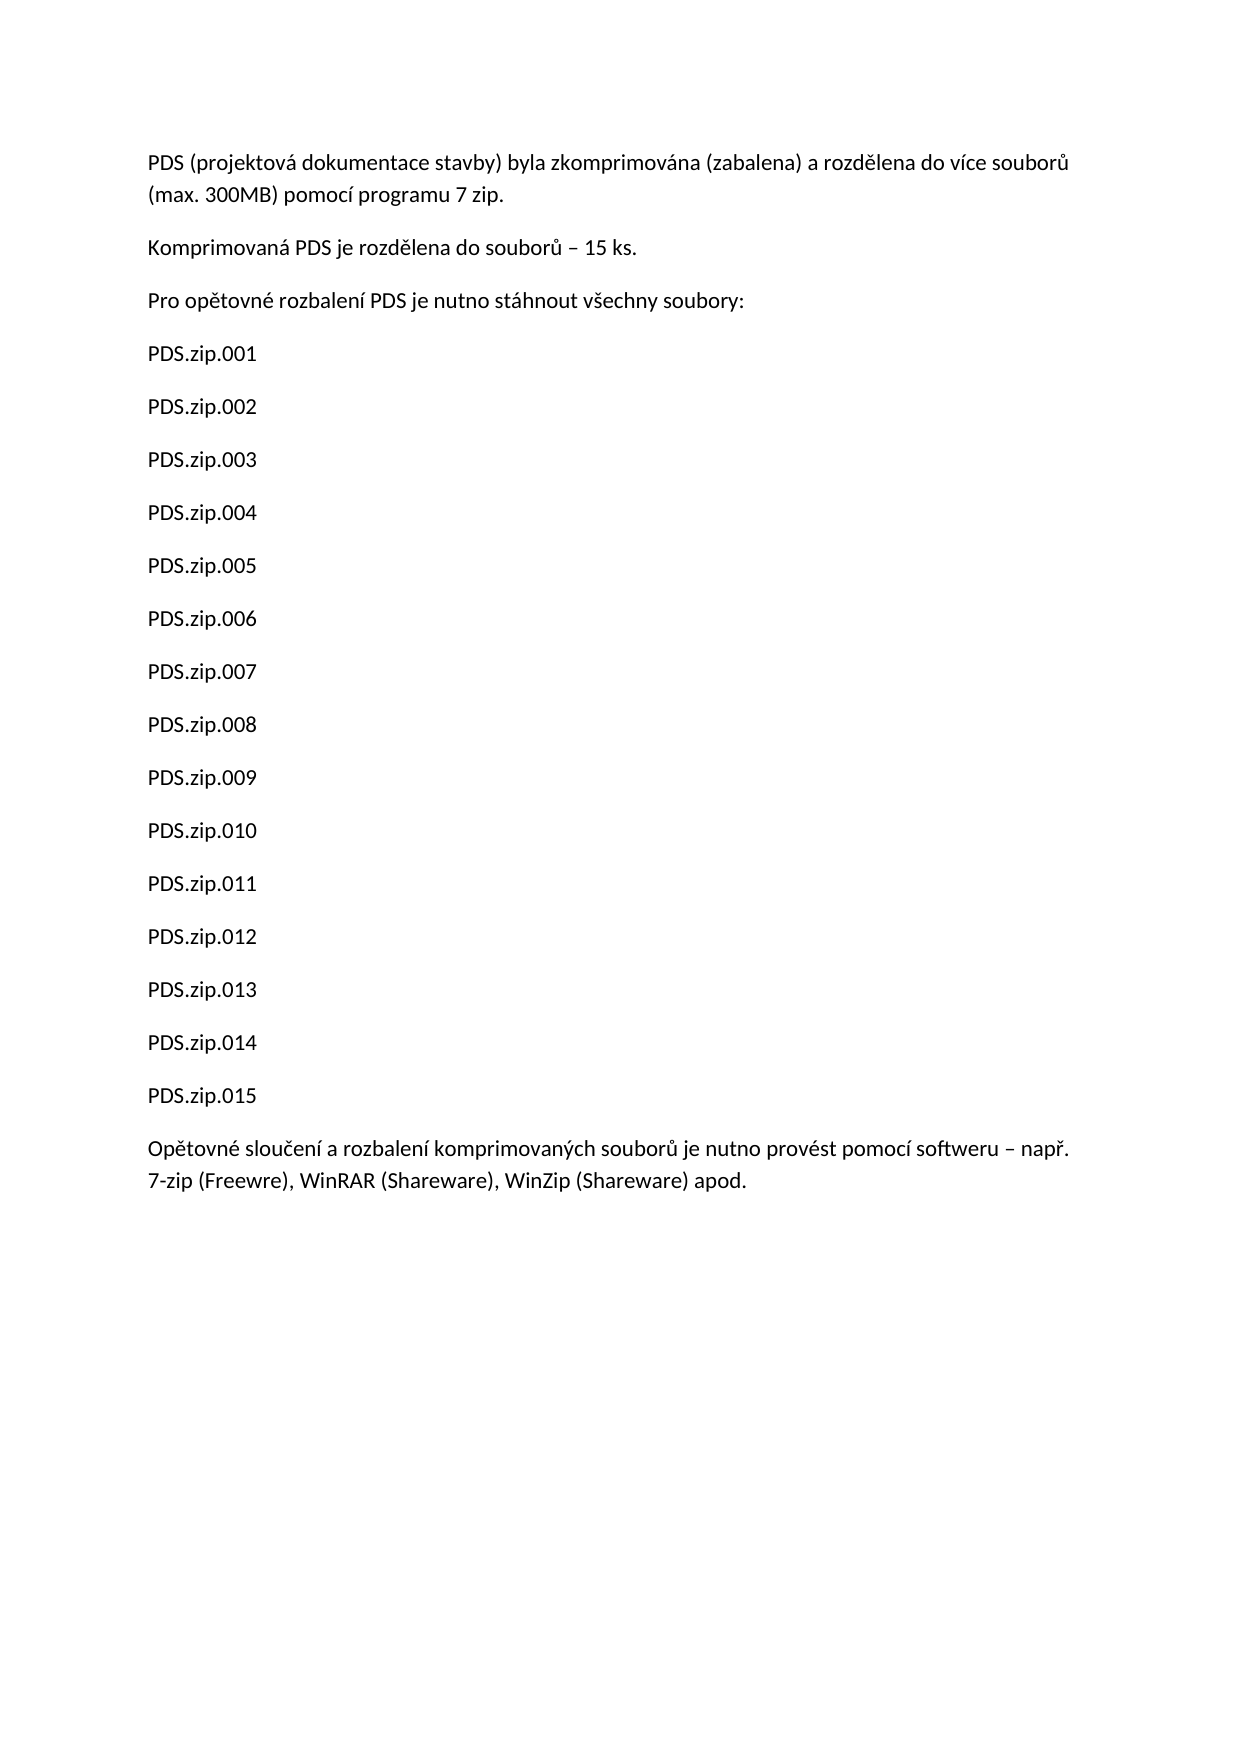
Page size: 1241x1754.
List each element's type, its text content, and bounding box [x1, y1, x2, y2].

text PDS.zip.005 [148, 551, 1093, 579]
text PDS.zip.003 [148, 445, 1093, 473]
text PDS.zip.015 [148, 1081, 1093, 1109]
text PDS.zip.004 [148, 498, 1093, 526]
text PDS.zip.011 [148, 869, 1093, 897]
text PDS.zip.010 [148, 816, 1093, 844]
text PDS (projektová dokumentace stavby) byla zkomprimována (zabalena) a rozdělena do více souborů (max. 300MB) pomocí programu 7 zip. [148, 148, 1093, 208]
text PDS.zip.012 [148, 922, 1093, 950]
text Pro opětovné rozbalení PDS je nutno stáhnout všechny soubory: [148, 286, 1093, 314]
text PDS.zip.013 [148, 975, 1093, 1003]
text Komprimovaná PDS je rozdělena do souborů – 15 ks. [148, 233, 1093, 261]
text PDS.zip.001 [148, 339, 1093, 367]
text PDS.zip.014 [148, 1028, 1093, 1056]
text PDS.zip.006 [148, 604, 1093, 632]
text PDS.zip.009 [148, 763, 1093, 791]
text PDS.zip.008 [148, 710, 1093, 738]
text PDS.zip.007 [148, 657, 1093, 685]
text Opětovné sloučení a rozbalení komprimovaných souborů je nutno provést pomocí softweru – např. 7-zip (Freewre), WinRAR (Shareware), WinZip (Shareware) apod. [148, 1134, 1093, 1194]
text PDS.zip.002 [148, 392, 1093, 420]
